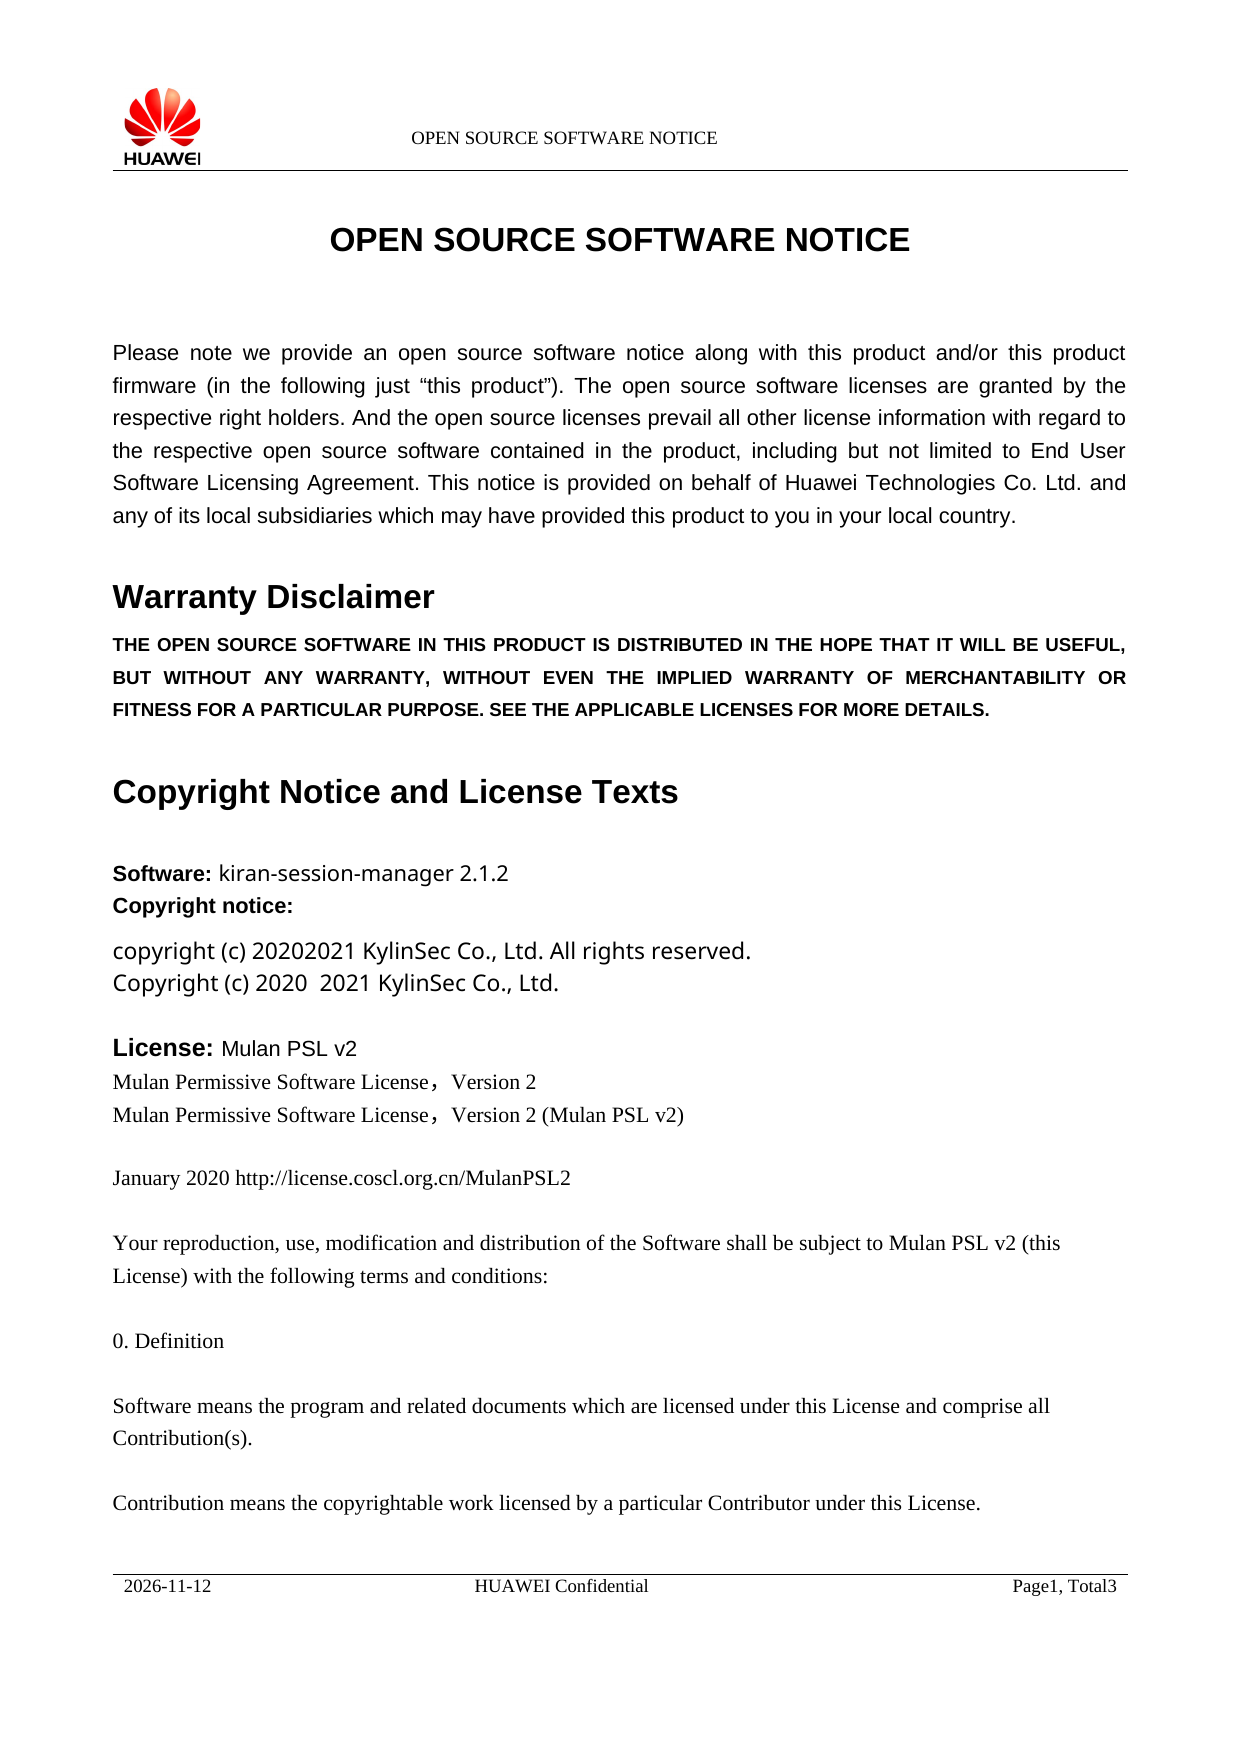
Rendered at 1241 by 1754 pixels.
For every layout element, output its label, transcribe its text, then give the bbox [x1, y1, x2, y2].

text Copyright Notice and License Texts [112, 759, 1128, 824]
text The open source software in this product is distributed in the hope that it will be useful, but WITHOUT ANY WARRANTY, without even the implied warranty of MERCHANTABILITY or FITNESS FOR A PARTICULAR PURPOSE. See the applicable licenses for more details. [112, 629, 1128, 726]
text Please note we provide an open source software notice along with this product and/or this product firmware (in the following just “this product”). The open source software licenses are granted by the respective right holders. And the open source licenses prevail all other license information with regard to the respective open source software contained in the product, including but not limited to End User Software Licensing Agreement. This notice is provided on behalf of Huawei Technologies Co. Ltd. and any of its local subsidiaries which may have provided this product to you in your local country. [112, 336, 1128, 531]
text Warranty Disclaimer [112, 564, 1128, 629]
picture [124, 88, 201, 165]
text copyright (c) 20202021 KylinSec Co., Ltd. All rights reserved. Copyright (c) 2020 2021 KylinSec Co., Ltd. [112, 934, 1128, 1031]
text OPEN SOURCE SOFTWARE NOTICE [112, 206, 1128, 271]
text License: Mulan PSL v2 [112, 1031, 1128, 1064]
text Copyright notice: [112, 889, 1128, 921]
title Software: kiran-session-manager 2.1.2 [112, 856, 1128, 889]
